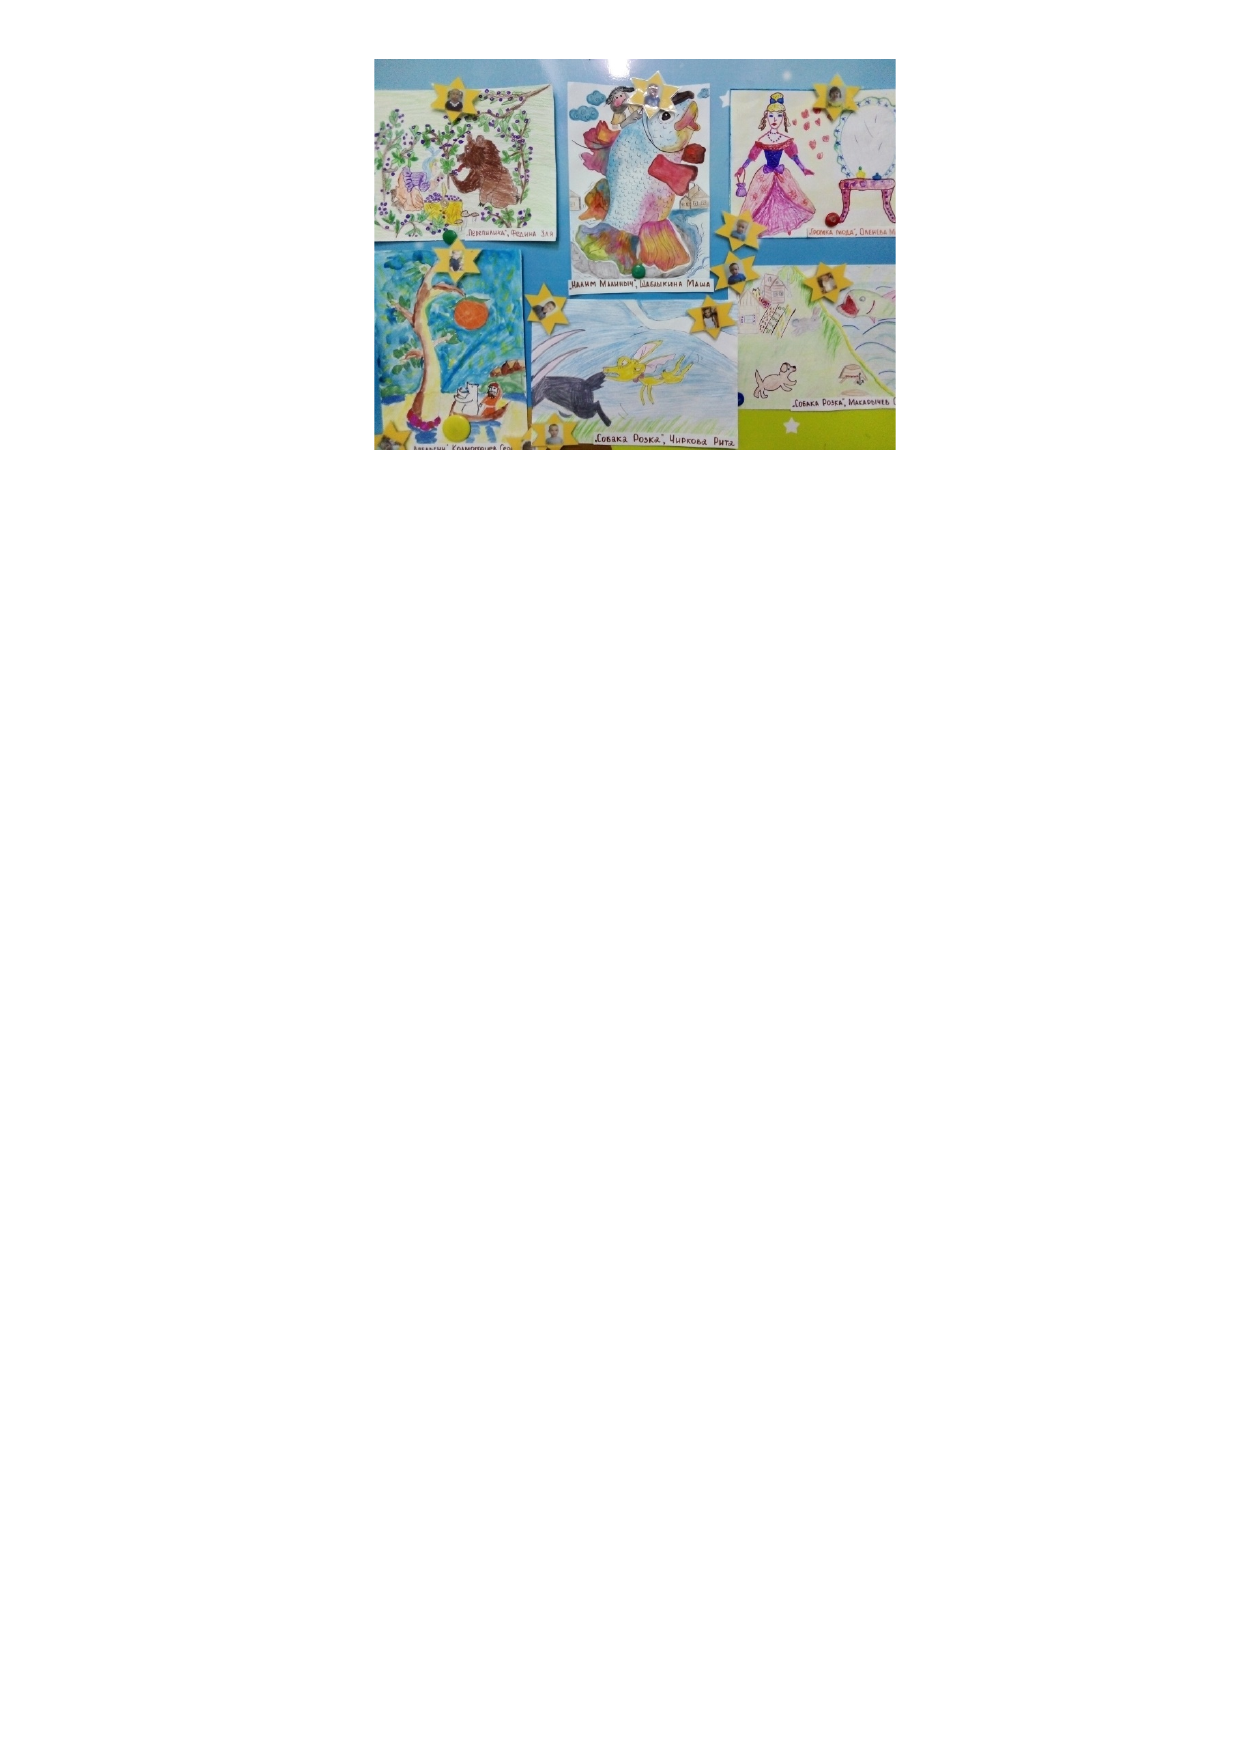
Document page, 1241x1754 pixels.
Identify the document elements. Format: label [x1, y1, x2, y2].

picture [374, 59, 896, 450]
